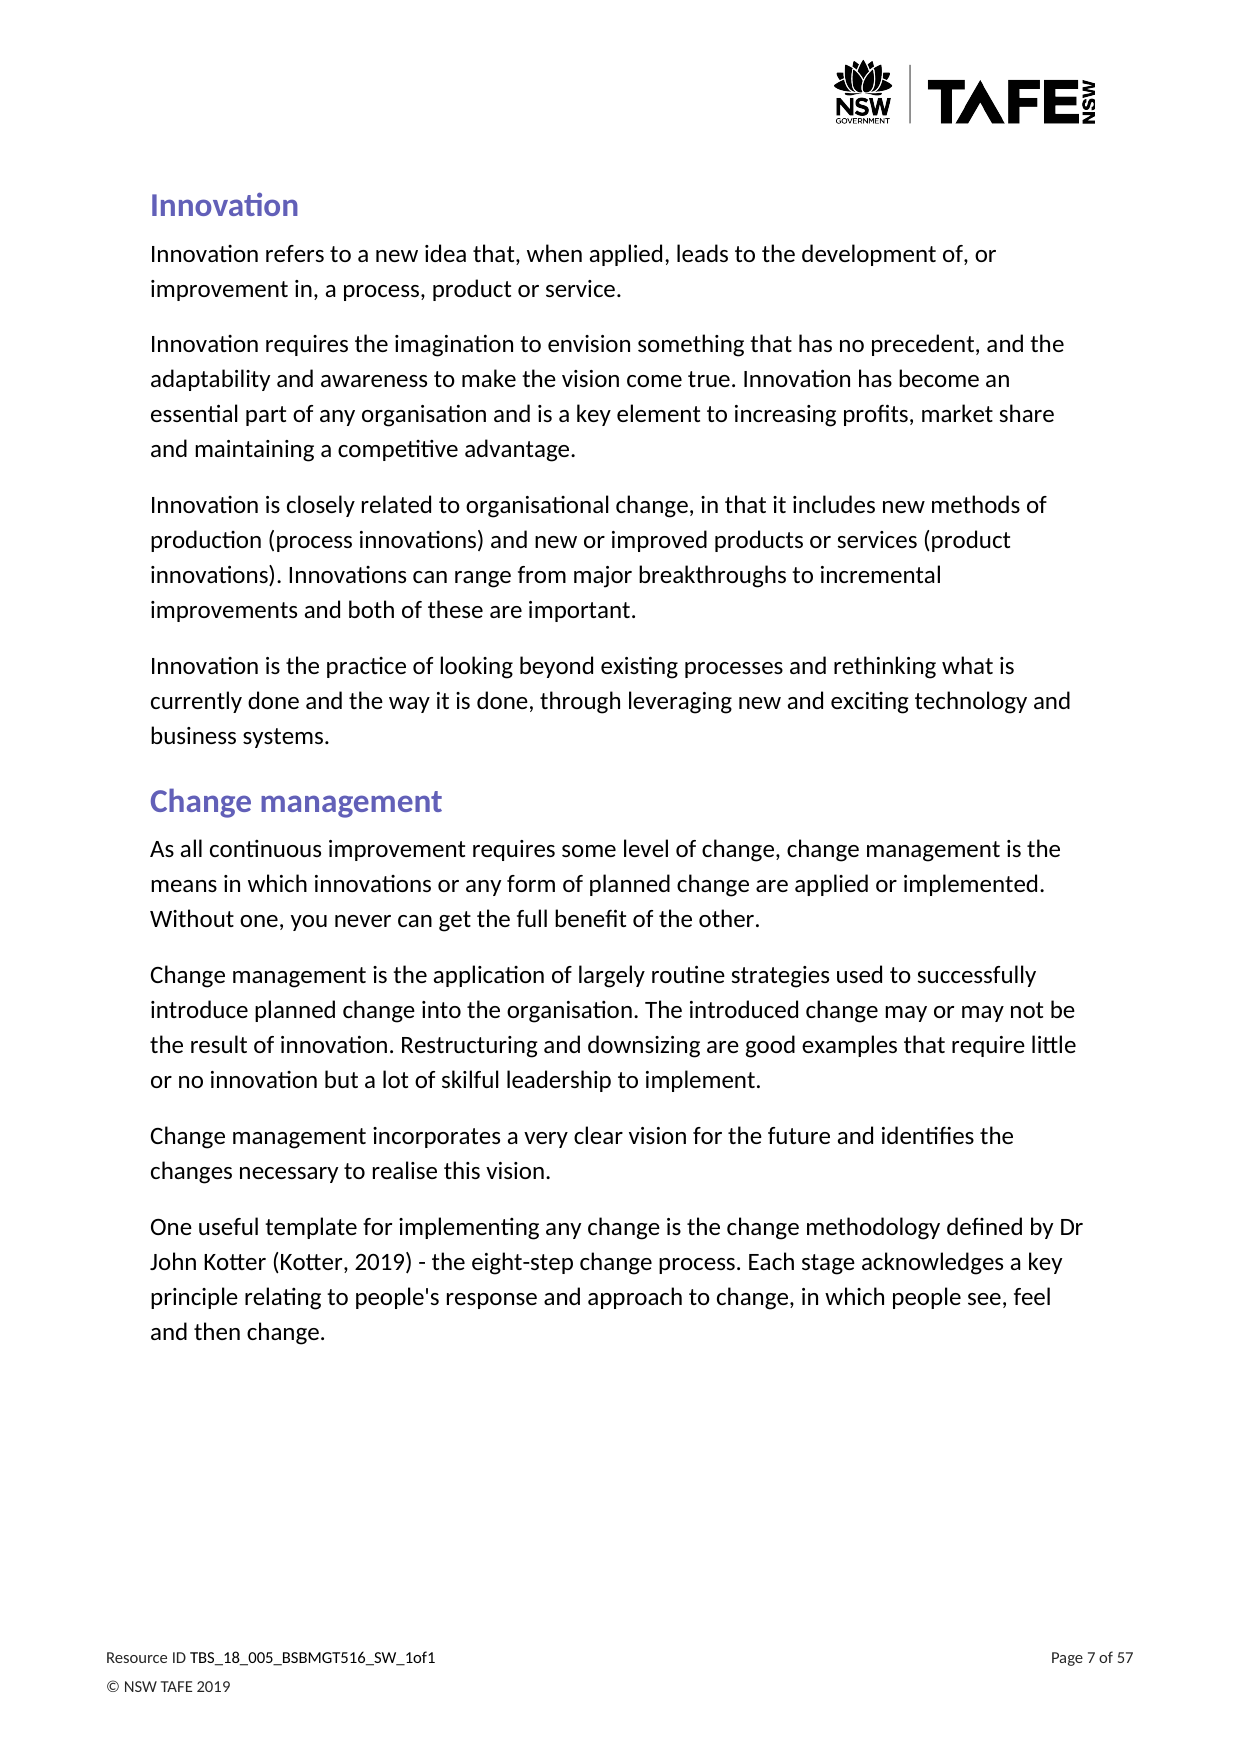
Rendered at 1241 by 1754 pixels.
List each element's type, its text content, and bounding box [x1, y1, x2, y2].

subtitle Change management [150, 780, 1090, 821]
text Innovation refers to a new idea that, when applied, leads to the development of, or improvement in, a process, product or service. [150, 238, 1090, 303]
picture [834, 59, 1095, 125]
text As all continuous improvement requires some level of change, change management is the means in which innovations or any form of planned change are applied or implemented. Without one, you never can get the full benefit of the other. [150, 833, 1090, 934]
text Change management is the application of largely routine strategies used to successfully introduce planned change into the organisation. The introduced change may or may not be the result of innovation. Restructuring and downsizing are good examples that require little or no innovation but a lot of skilful leadership to implement. [150, 959, 1090, 1095]
text One useful template for implementing any change is the change methodology defined by Dr John Kotter (Kotter, 2019) - the eight-step change process. Each stage acknowledges a key principle relating to people's response and approach to change, in which people see, feel and then change. [150, 1211, 1090, 1346]
text Innovation is the practice of looking beyond existing processes and rethinking what is currently done and the way it is done, through leveraging new and exciting technology and business systems. [150, 650, 1090, 751]
subtitle Innovation [150, 184, 1090, 225]
text Innovation is closely related to organisational change, in that it includes new methods of production (process innovations) and new or improved products or services (product innovations). Innovations can range from major breakthroughs to incremental improvements and both of these are important. [150, 489, 1090, 625]
text Change management incorporates a very clear vision for the future and identifies the changes necessary to realise this vision. [150, 1120, 1090, 1186]
text Innovation requires the imagination to envision something that has no precedent, and the adaptability and awareness to make the vision come true. Innovation has become an essential part of any organisation and is a key element to increasing profits, market share and maintaining a competitive advantage. [150, 328, 1090, 464]
